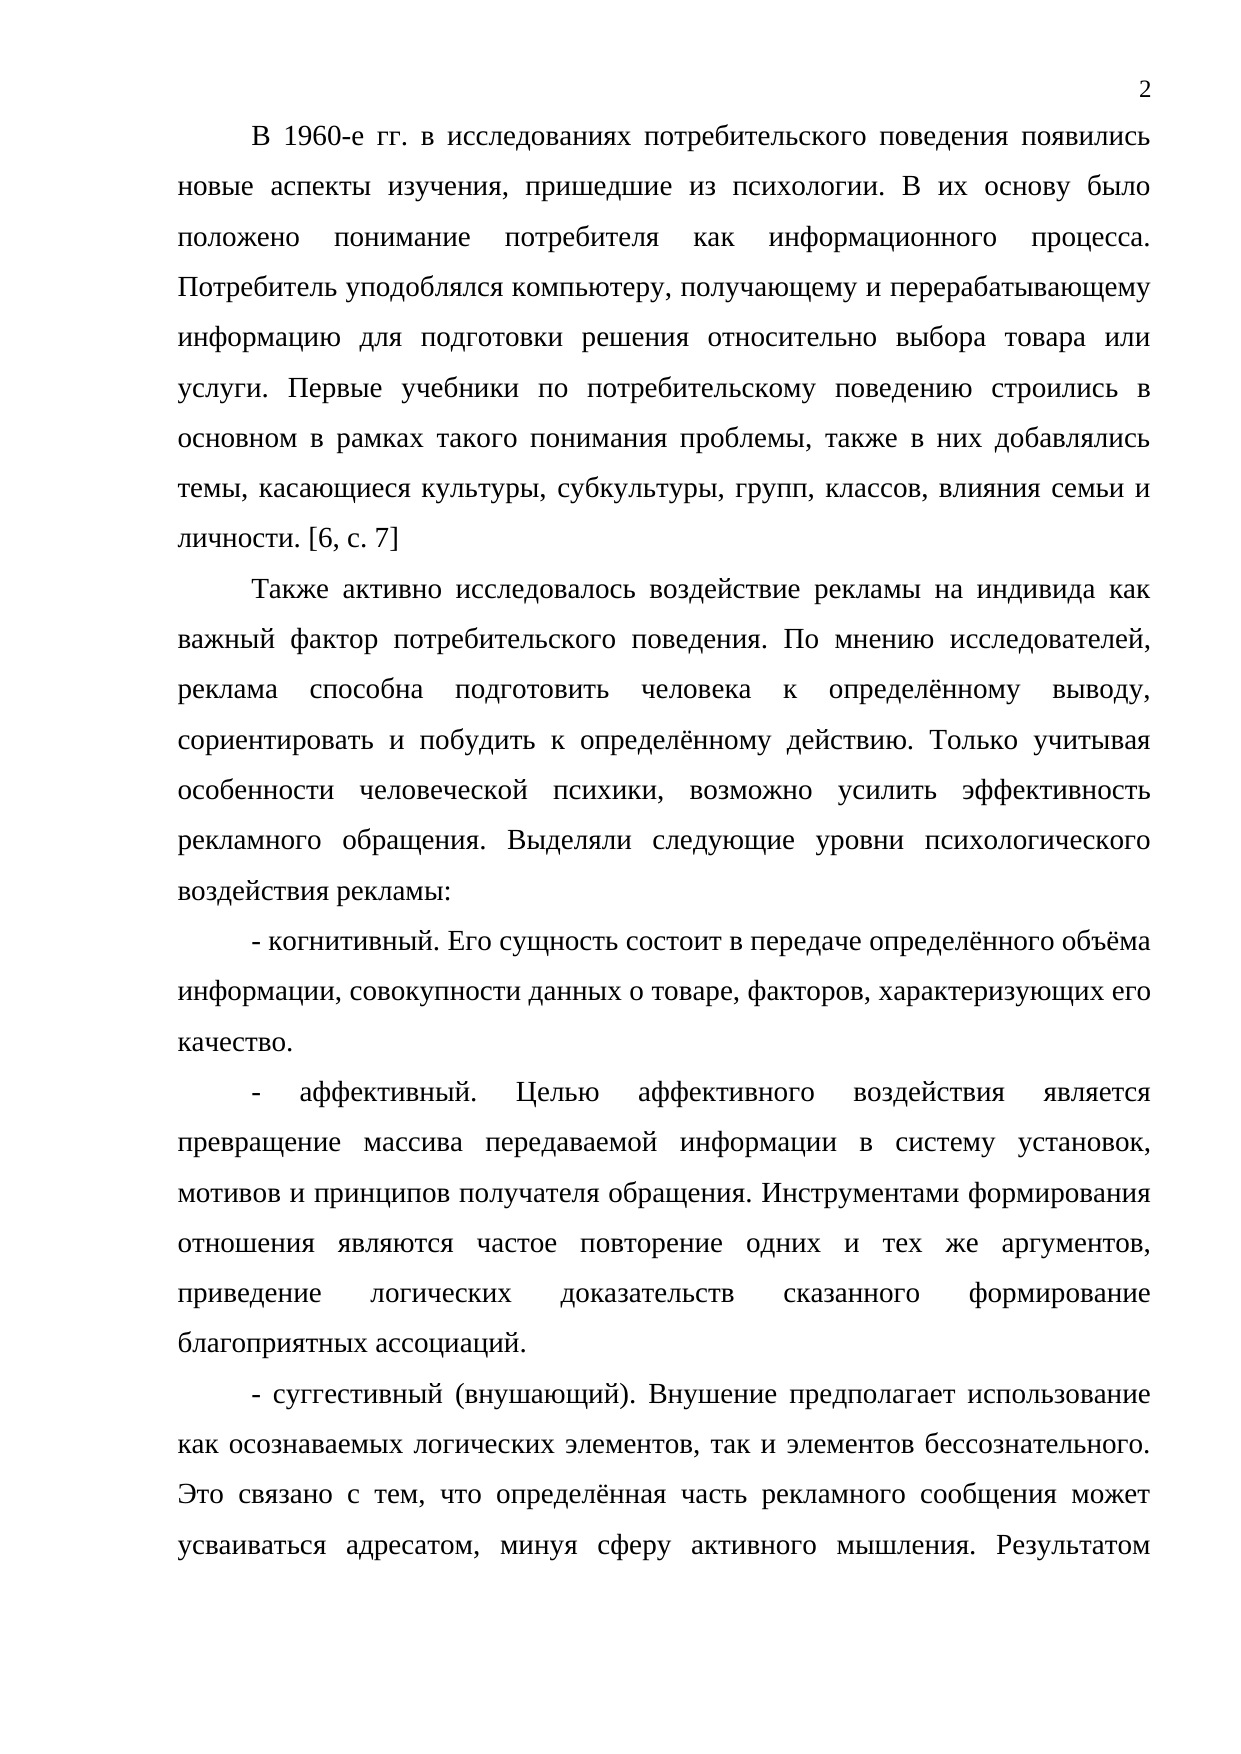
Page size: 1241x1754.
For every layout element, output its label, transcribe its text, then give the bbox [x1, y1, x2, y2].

text - когнитивный. Его сущность состоит в передаче определённого объёма информации, совокупности данных о товаре, факторов, характеризующих его качество. [177, 923, 1152, 1057]
text В 1960-е гг. в исследованиях потребительского поведения появились новые аспекты изучения, пришедшие из психологии. В их основу было положено понимание потребителя как информационного процесса. Потребитель уподоблялся компьютеру, получающему и перерабатывающему информацию для подготовки решения относительно выбора товара или услуги. Первые учебники по потребительскому поведению строились в основном в рамках такого понимания проблемы, также в них добавлялись темы, касающиеся культуры, субкультуры, групп, классов, влияния семьи и личности. [6, с. 7] [177, 118, 1152, 554]
text Также активно исследовалось воздействие рекламы на индивида как важный фактор потребительского поведения. По мнению исследователей, реклама способна подготовить человека к определённому выводу, сориентировать и побудить к определённому действию. Только учитывая особенности человеческой психики, возможно усилить эффективность рекламного обращения. Выделяли следующие уровни психологического воздействия рекламы: [177, 571, 1152, 906]
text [177, 1376, 1152, 1560]
text - аффективный. Целью аффективного воздействия является превращение массива передаваемой информации в систему установок, мотивов и принципов получателя обращения. Инструментами формирования отношения являются частое повторение одних и тех же аргументов, приведение логических доказательств сказанного формирование благоприятных ассоциаций. [177, 1074, 1152, 1359]
